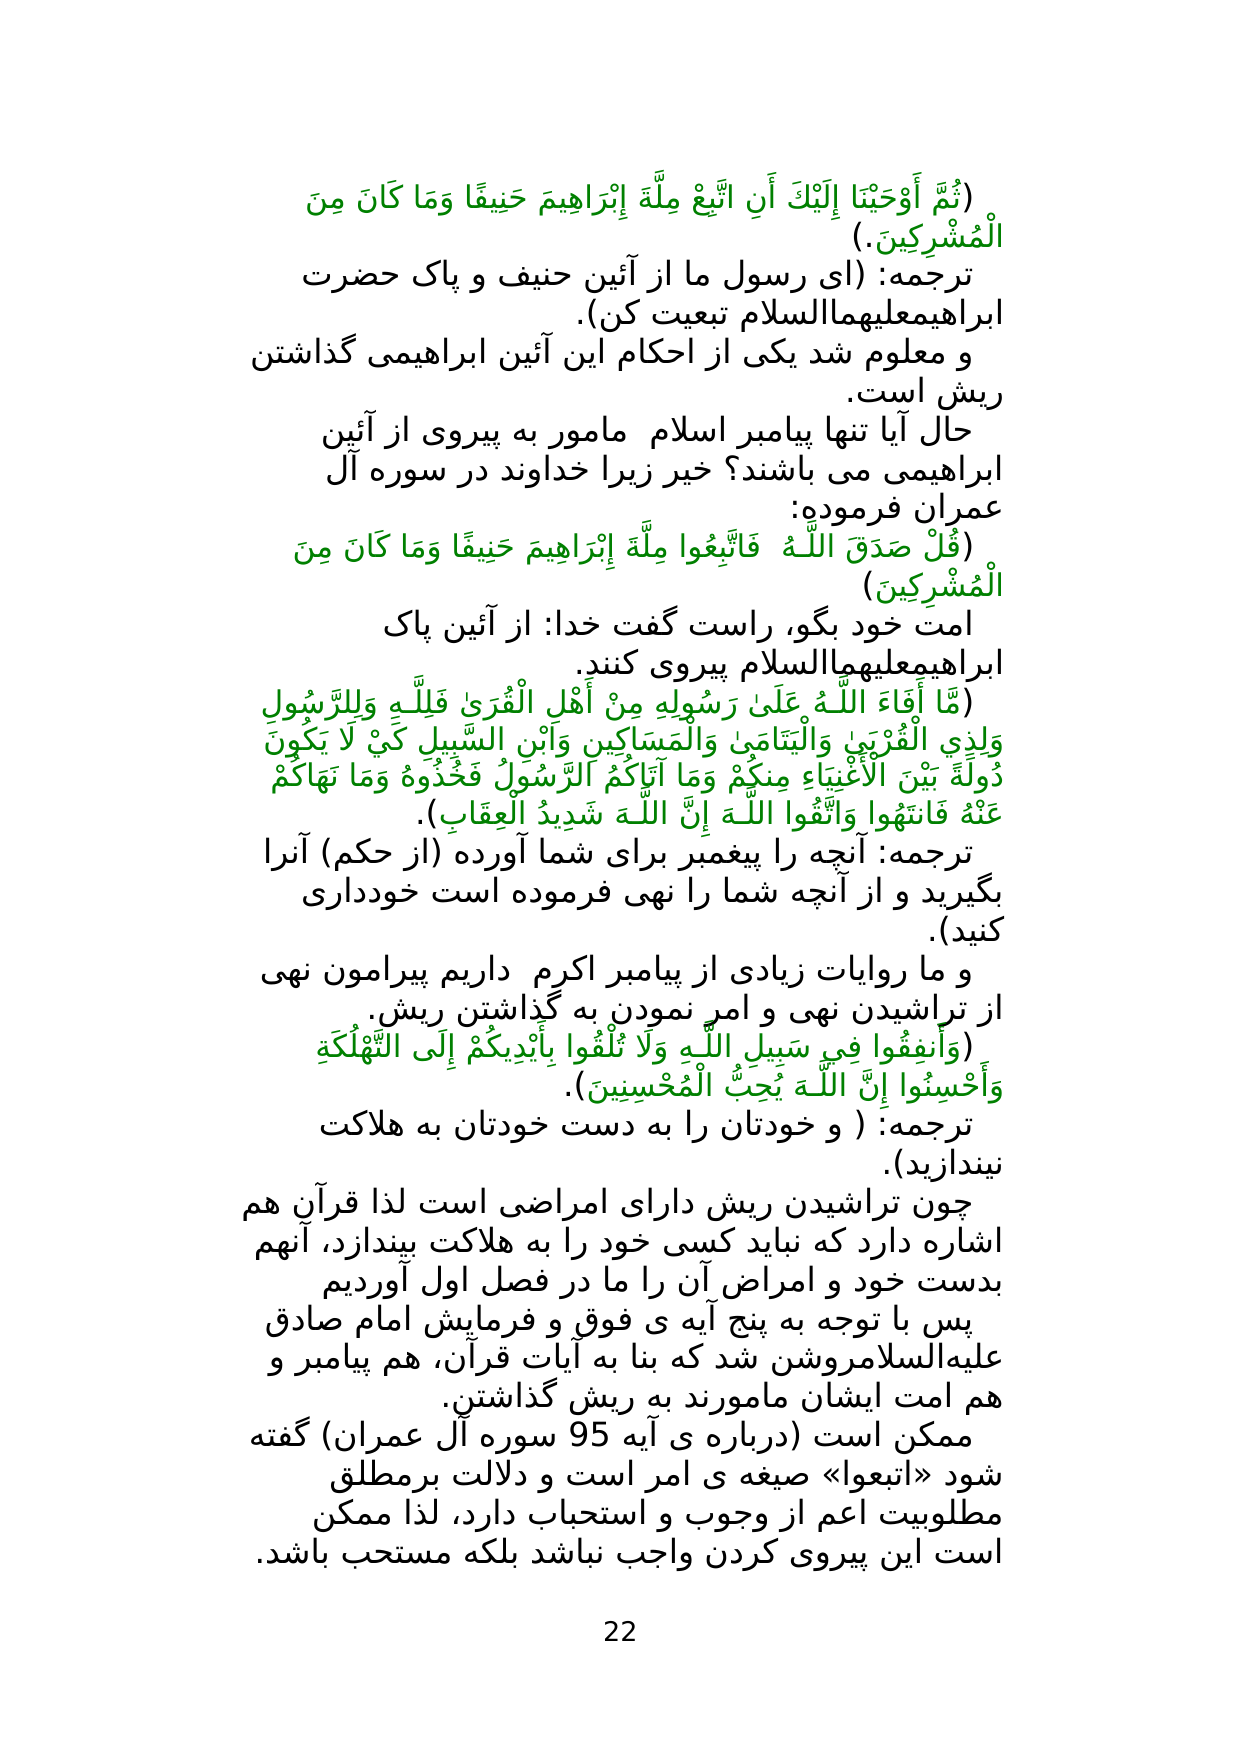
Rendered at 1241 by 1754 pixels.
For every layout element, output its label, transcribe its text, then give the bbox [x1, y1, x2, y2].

text (قُلْ صَدَقَ اللَّـهُ فَاتَّبِعُوا مِلَّةَ إِبْرَاهِيمَ حَنِيفًا وَمَا كَانَ مِنَ الْمُشْرِكِينَ) [236, 527, 1004, 604]
text ترجمه: آنچه را پیغمبر برای شما آورده (از حکم) آنرا بگیرید و از آنچه شما را نهی فرموده است خودداری کنید). [236, 833, 1004, 949]
text (ثُمَّ أَوْحَيْنَا إِلَيْكَ أَنِ اتَّبِعْ مِلَّةَ إِبْرَاهِيمَ حَنِيفًا وَمَا كَانَ مِنَ الْمُشْرِكِينَ.) [236, 177, 1004, 255]
text ترجمه: (ای رسول ما از آئین حنیف و پاک حضرت ابراهیمعليهما‌السلام تبعیت کن). [236, 255, 1004, 333]
text امت خود بگو، راست گفت خدا: از آئین پاک ابراهیمعليهما‌السلام پیروی کنند. [236, 604, 1004, 682]
text و معلوم شد یکی از احکام این آئین ابراهیمی گذاشتن ریش است. [236, 333, 1004, 410]
text چون تراشیدن ریش دارای امراضی است لذا قرآن هم اشاره دارد که نباید کسی خود را به هلاکت بیندازد، آنهم بدست خود و امراض آن را ما در فصل اول آوردیم [236, 1182, 1004, 1299]
text (مَّا أَفَاءَ اللَّـهُ عَلَىٰ رَسُولِهِ مِنْ أَهْلِ الْقُرَىٰ فَلِلَّـهِ وَلِلرَّسُولِ وَلِذِي الْقُرْبَىٰ وَالْيَتَامَىٰ وَالْمَسَاكِينِ وَابْنِ السَّبِيلِ كَيْ لَا يَكُونَ دُولَةً بَيْنَ الْأَغْنِيَاءِ مِنكُمْ وَمَا آتَاكُمُ الرَّسُولُ فَخُذُوهُ وَمَا نَهَاكُمْ عَنْهُ فَانتَهُوا وَاتَّقُوا اللَّـهَ إِنَّ اللَّـهَ شَدِيدُ الْعِقَابِ). [236, 682, 1004, 833]
text (وَأَنفِقُوا فِي سَبِيلِ اللَّـهِ وَلَا تُلْقُوا بِأَيْدِيكُمْ إِلَى التَّهْلُكَةِ وَأَحْسِنُوا إِنَّ اللَّـهَ يُحِبُّ الْمُحْسِنِينَ). [236, 1027, 1004, 1105]
text و ما روایات زیادی از پیامبر اکرم داریم پیرامون نهی از تراشیدن نهی و امر نمودن به گذاشتن ریش. [236, 949, 1004, 1027]
text ترجمه: ( و خودتان را به دست خودتان به هلاکت نیندازید). [236, 1105, 1004, 1182]
text پس با توجه به پنج آیه ی فوق و فرمایش امام صادق عليه‌السلامروشن شد که بنا به آیات قرآن، هم پیامبر و هم امت ایشان مامورند به ریش گذاشتن. [236, 1299, 1004, 1416]
text ممکن است (درباره ی آیه 95 سوره آل عمران) گفته شود «اتبعوا» صیغه ی امر است و دلالت برمطلق مطلوبیت اعم از وجوب و استحباب دارد، لذا ممکن است این پیروی کردن واجب نباشد بلکه مستحب باشد. [236, 1416, 1004, 1571]
text حال آیا تنها پیامبر اسلام مامور به پیروی از آئین ابراهیمی می باشند؟ خیر زیرا خداوند در سوره آل عمران فرموده: [236, 410, 1004, 527]
